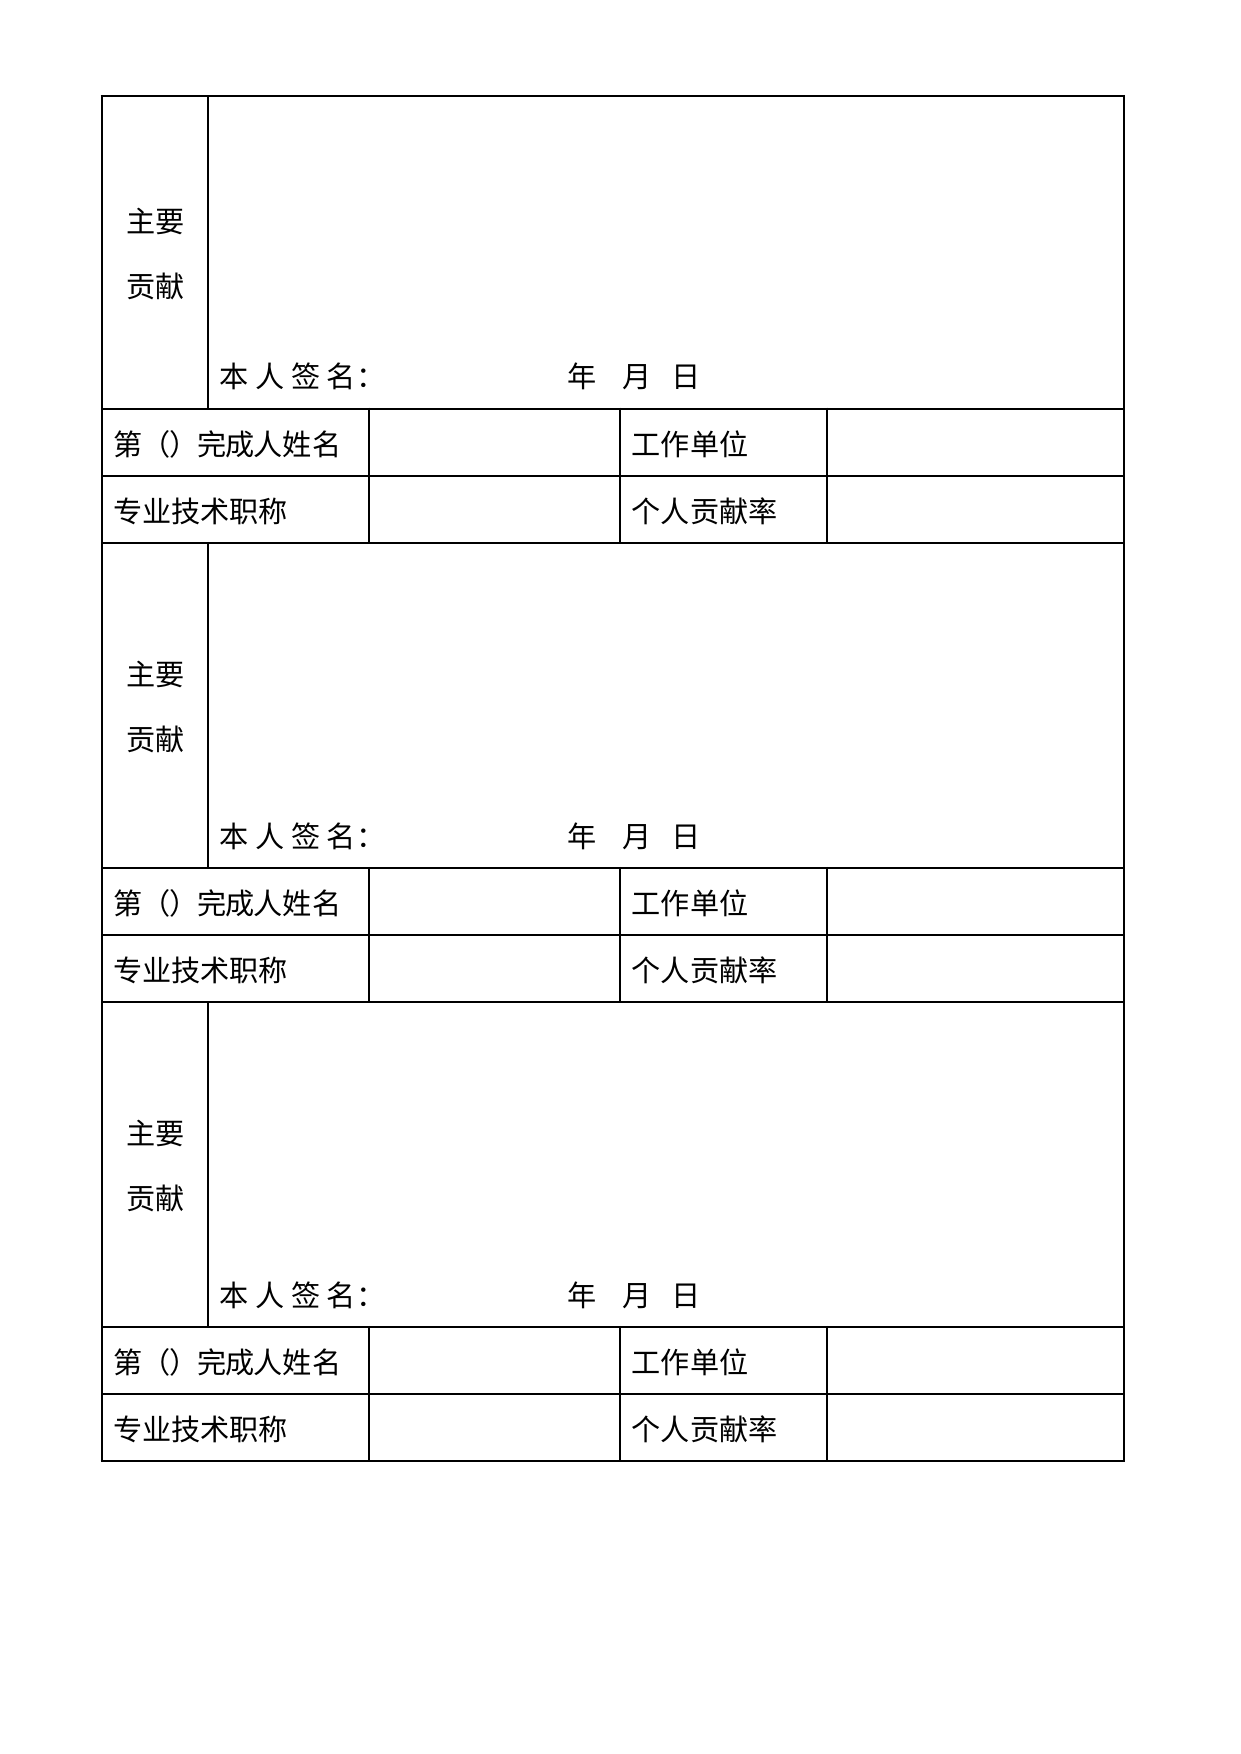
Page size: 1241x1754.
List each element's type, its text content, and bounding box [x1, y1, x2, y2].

table_cell [370, 477, 619, 542]
table_cell 专业技术职称 [103, 936, 368, 1001]
table_cell 本 人 签 名： 年 月 日 [209, 544, 1123, 867]
table_cell 个人贡献率 [621, 1395, 826, 1460]
table_cell [370, 1328, 619, 1393]
table_cell 第（）完成人姓名 [103, 1328, 368, 1393]
table_cell 工作单位 [621, 869, 826, 934]
table_cell 主要 贡献 [103, 1003, 207, 1326]
table_cell 第（）完成人姓名 [103, 869, 368, 934]
table_cell 本 人 签 名： 年 月 日 [209, 1003, 1123, 1326]
table_cell [828, 1395, 1123, 1460]
table_cell [828, 477, 1123, 542]
table_cell [828, 869, 1123, 934]
table_cell [370, 410, 619, 475]
table_cell 本 人 签 名： 年 月 日 [209, 97, 1123, 408]
table_cell 专业技术职称 [103, 1395, 368, 1460]
table_cell 主要 贡献 [103, 97, 207, 408]
table_cell [828, 1328, 1123, 1393]
table_cell 个人贡献率 [621, 936, 826, 1001]
table_cell 工作单位 [621, 410, 826, 475]
table_cell [828, 936, 1123, 1001]
table_cell [370, 869, 619, 934]
table_cell [828, 410, 1123, 475]
table_cell 个人贡献率 [621, 477, 826, 542]
table_cell 工作单位 [621, 1328, 826, 1393]
table_cell [370, 1395, 619, 1460]
table_cell 专业技术职称 [103, 477, 368, 542]
table_cell 第（）完成人姓名 [103, 410, 368, 475]
table_cell 主要 贡献 [103, 544, 207, 867]
table_cell [370, 936, 619, 1001]
